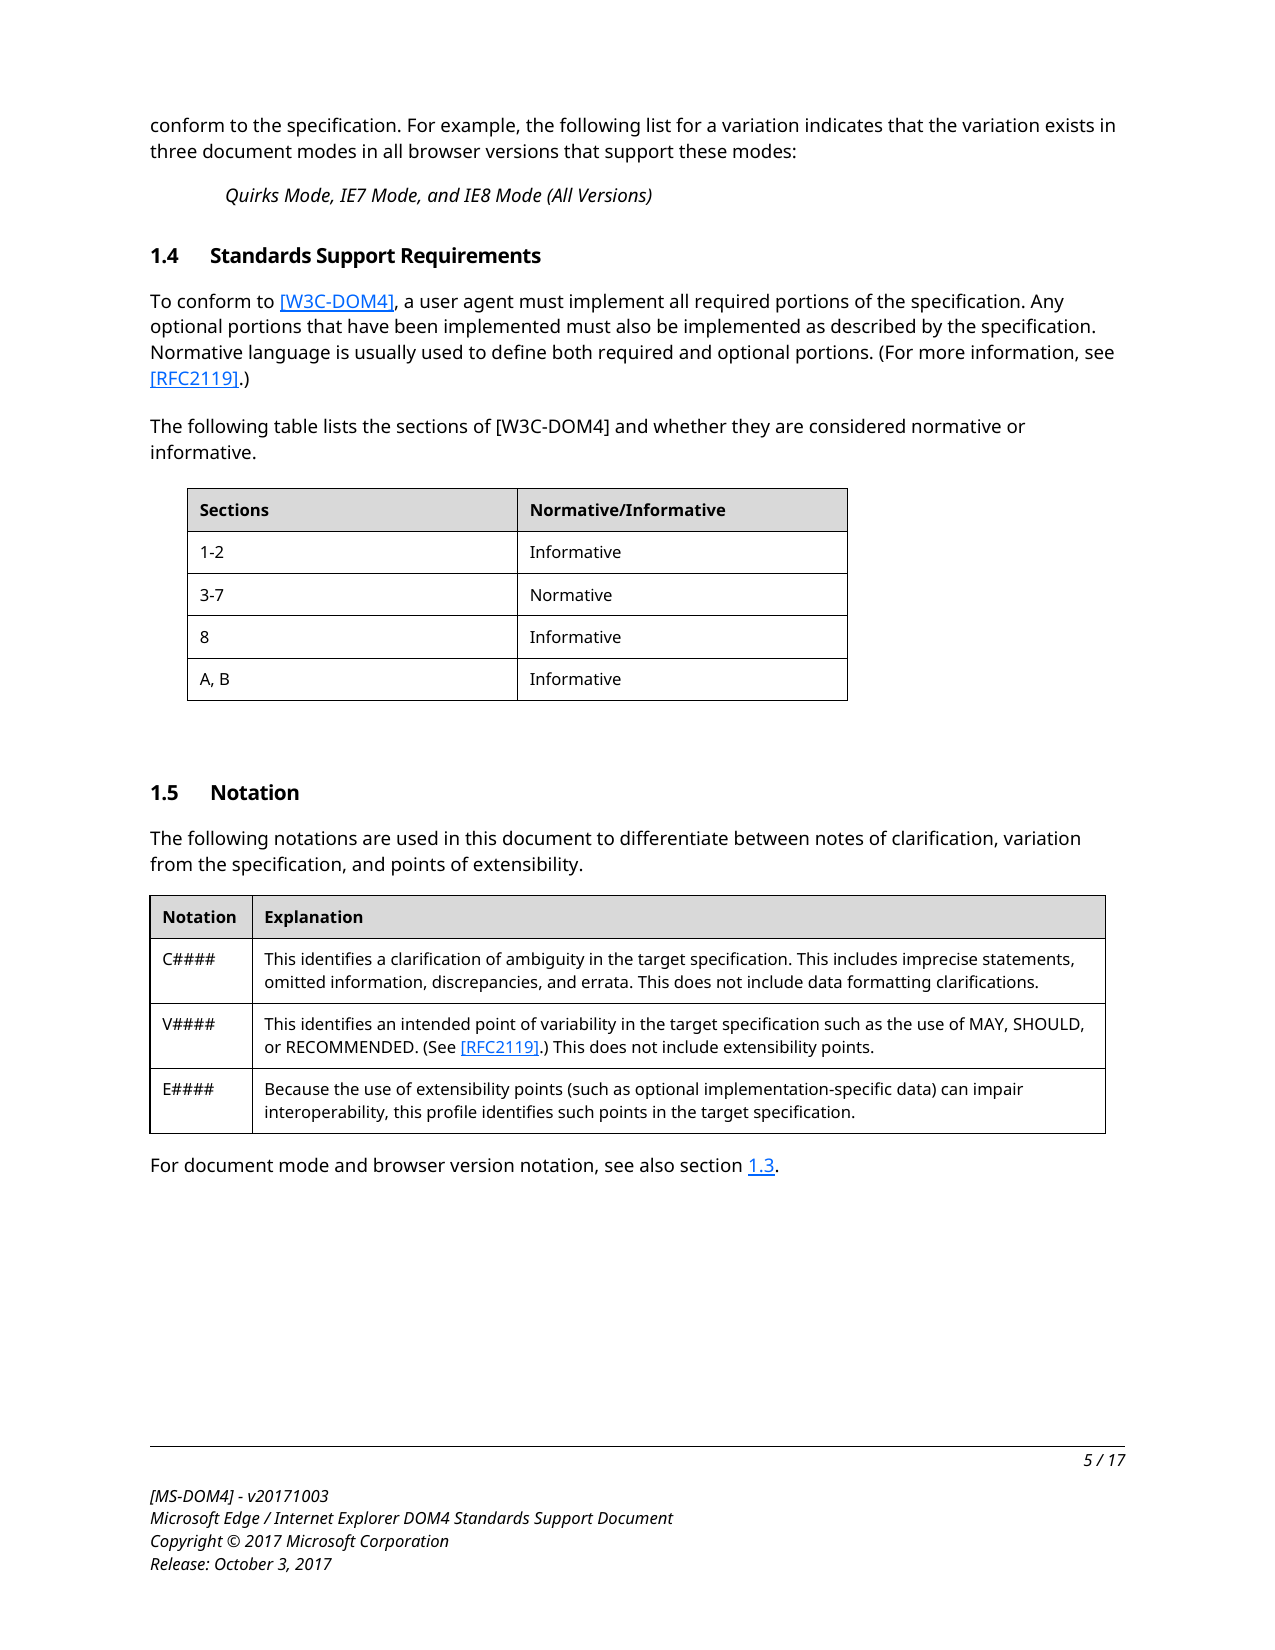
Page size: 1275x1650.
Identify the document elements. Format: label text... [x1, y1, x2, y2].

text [150, 112, 1125, 163]
table_cell 3-7 [188, 574, 517, 615]
table_cell 1-2 [188, 532, 517, 573]
table_cell 8 [188, 616, 517, 657]
table_header Sections [188, 489, 517, 531]
table_header Normative/Informative [518, 489, 847, 531]
table_cell This identifies a clarification of ambiguity in the target specification. This includes imprecise statements, omitted information, discrepancies, and errata. This does not include data formatting clarifications. [253, 939, 1105, 1003]
table_cell Informative [518, 532, 847, 573]
table_cell Informative [518, 659, 847, 700]
table_cell Normative [518, 574, 847, 615]
text Quirks Mode, IE7 Mode, and IE8 Mode (All Versions) [225, 182, 1125, 208]
table_cell V#### [151, 1004, 252, 1068]
text For document mode and browser version notation, see also section 1.3. [150, 1152, 1125, 1178]
table_header Explanation [253, 896, 1105, 938]
subtitle Notation [150, 778, 1125, 807]
text To conform to [W3C-DOM4], a user agent must implement all required portions of the specification. Any optional portions that have been implemented must also be implemented as described by the specification. Normative language is usually used to define both required and optional portions. (For more information, see [RFC2119].) [150, 288, 1125, 390]
table_cell A, B [188, 659, 517, 700]
text The following notations are used in this document to differentiate between notes of clarification, variation from the specification, and points of extensibility. [150, 826, 1125, 877]
text The following table lists the sections of [W3C-DOM4] and whether they are considered normative or informative. [150, 414, 1125, 465]
table_header Notation [151, 896, 252, 938]
table_cell E#### [151, 1069, 252, 1133]
table_cell Informative [518, 616, 847, 657]
table_cell C#### [151, 939, 252, 1003]
subtitle Standards Support Requirements [150, 241, 1125, 269]
table_cell This identifies an intended point of variability in the target specification such as the use of MAY, SHOULD, or RECOMMENDED. (See [RFC2119].) This does not include extensibility points. [253, 1004, 1105, 1068]
table_cell Because the use of extensibility points (such as optional implementation-specific data) can impair interoperability, this profile identifies such points in the target specification. [253, 1069, 1105, 1133]
